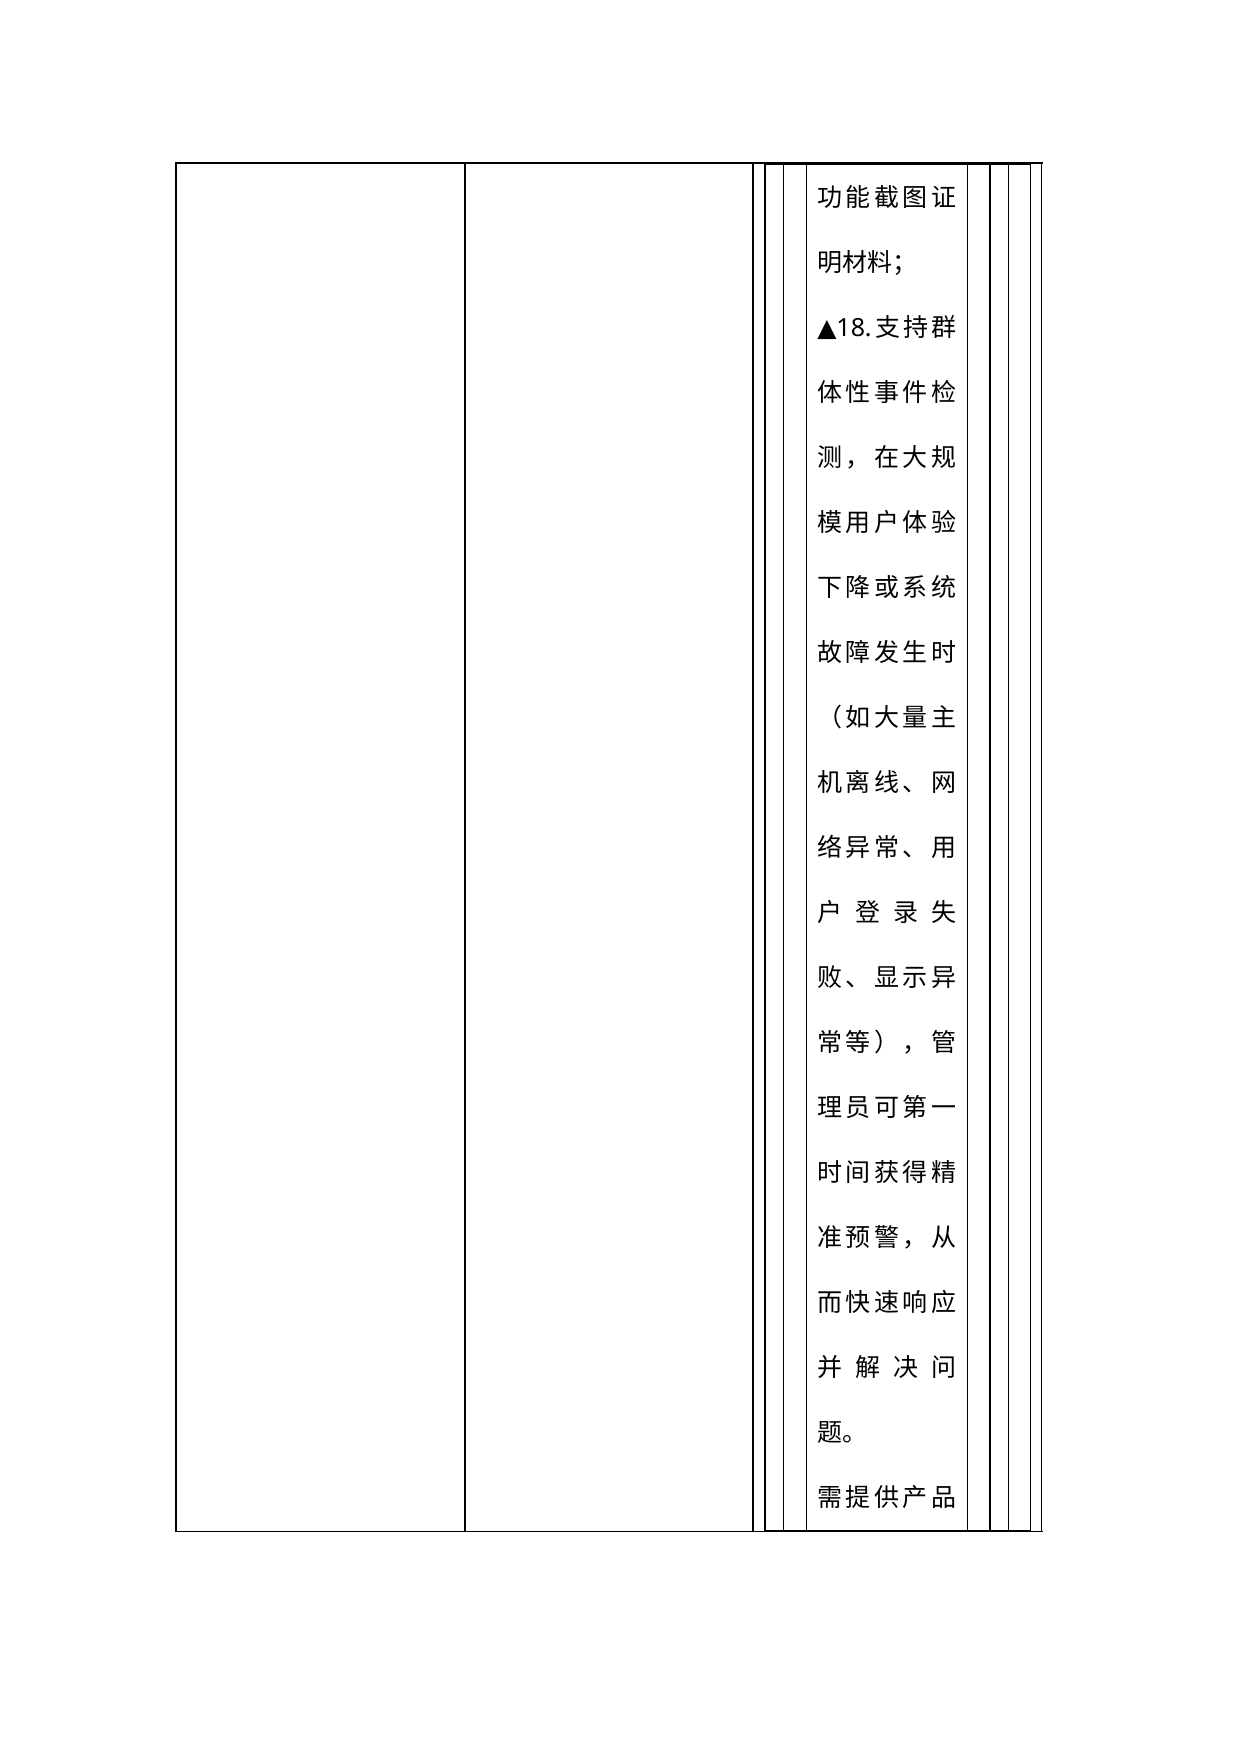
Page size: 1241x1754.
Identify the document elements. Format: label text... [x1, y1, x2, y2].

table_cell [1009, 165, 1030, 1530]
table_cell [754, 164, 764, 1531]
table_cell [766, 165, 783, 1530]
table_cell [784, 165, 806, 1530]
table_cell [1031, 164, 1041, 1531]
table_cell [991, 165, 1008, 1530]
table_cell 1 [177, 164, 464, 1531]
table_cell [807, 165, 967, 1530]
table_cell [968, 165, 989, 1530]
table_cell [466, 164, 752, 1531]
